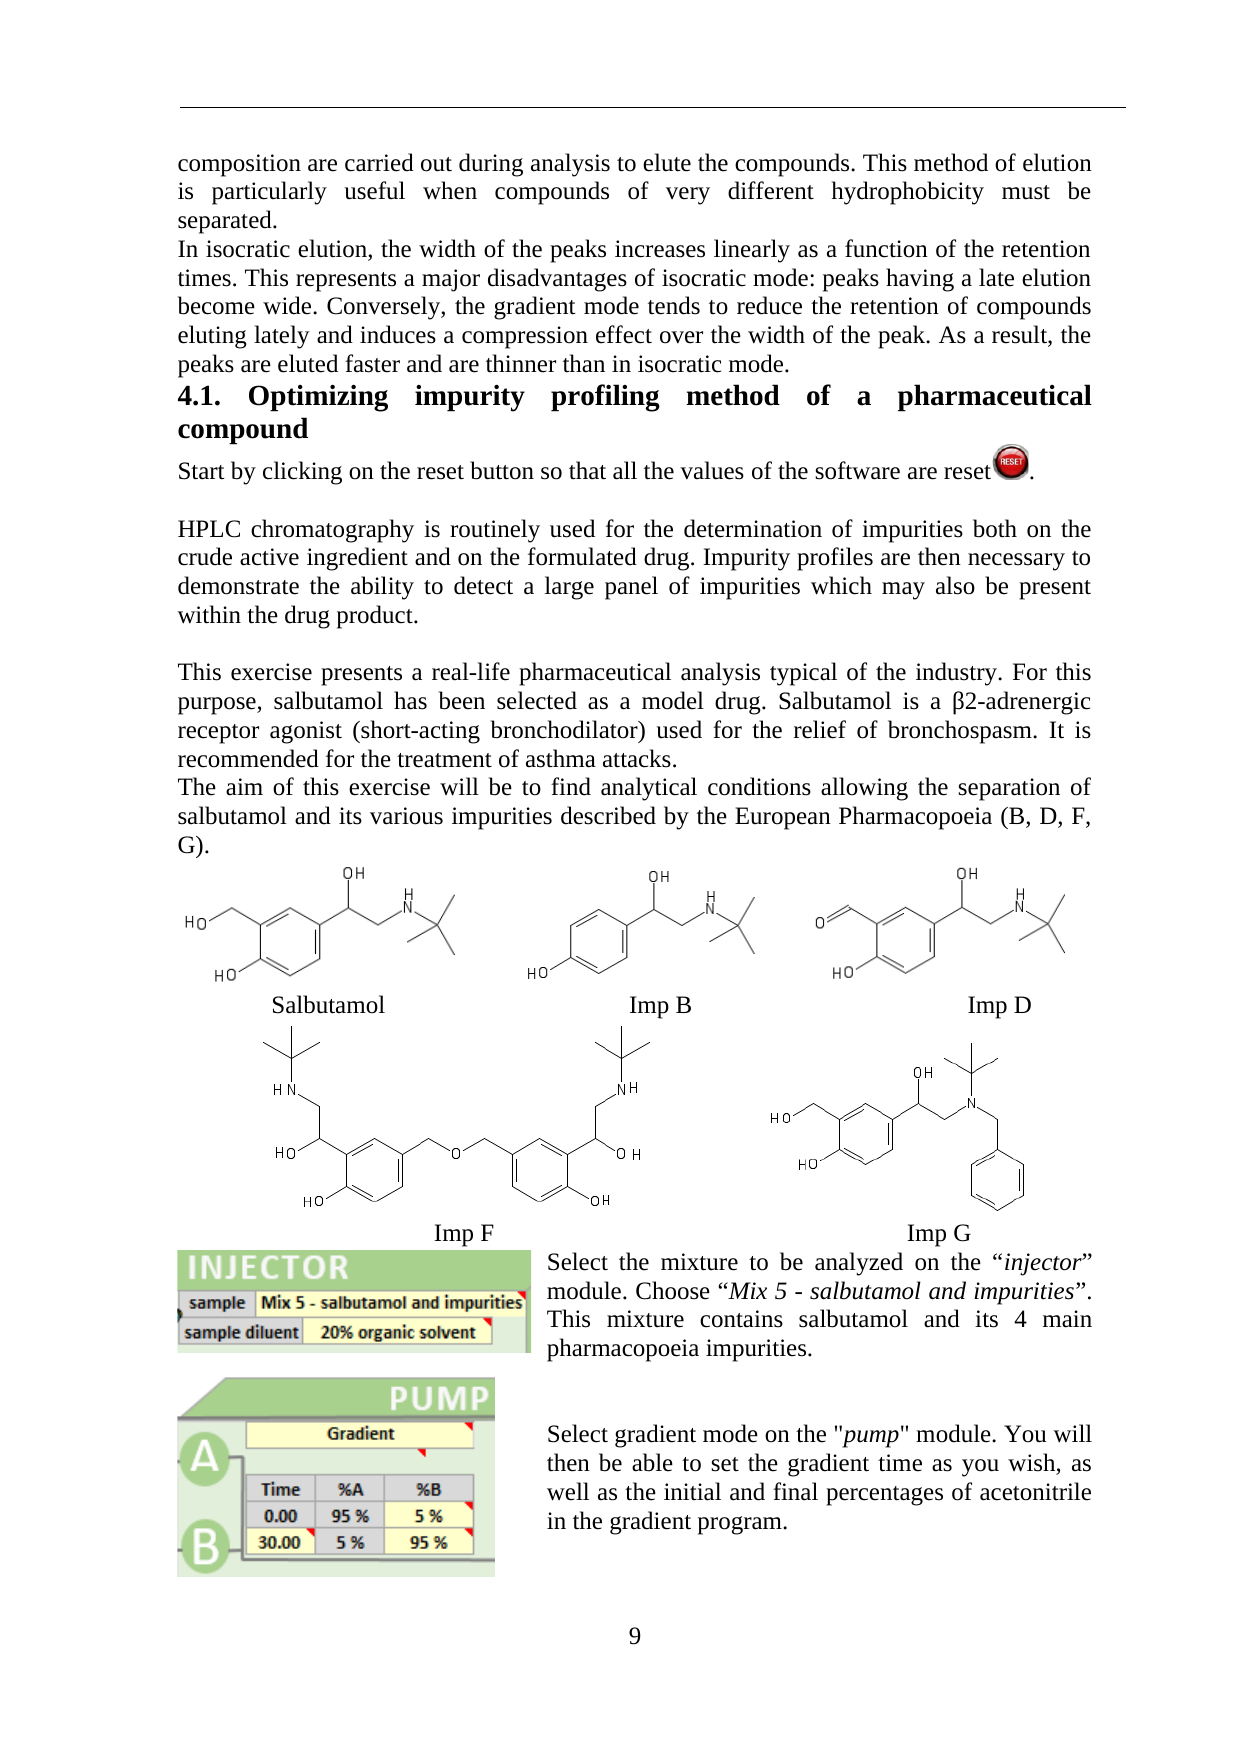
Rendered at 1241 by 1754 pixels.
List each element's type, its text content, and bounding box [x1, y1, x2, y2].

text Imp F Imp G [177, 1218, 1092, 1247]
text Select gradient mode on the "pump" module. You will then be able to set the gradient time as you wish, as well as the initial and final percentages of acetonitrile in the gradient program. [547, 1419, 1092, 1534]
text Salbutamol Imp B Imp D [177, 990, 1092, 1019]
text HPLC chromatography is routinely used for the determination of impurities both on the crude active ingredient and on the formulated drug. Impurity profiles are then necessary to demonstrate the ability to detect a large panel of impurities which may also be present within the drug product. [177, 514, 1092, 629]
text Start by clicking on the reset button so that all the values ​​of the software are reset. [177, 445, 1092, 485]
picture [522, 867, 758, 990]
text The aim of this exercise will be to find analytical conditions allowing the separation of salbutamol and its various impurities described by the European Pharmacopoeia (B, D, F, G). [177, 772, 1092, 859]
picture [177, 858, 459, 990]
text In isocratic elution, the width of the peaks increases linearly as a function of the retention times. This represents a major disadvantages of isocratic mode: peaks having a late elution become wide. Conversely, the gradient mode tends to reduce the retention of compounds eluting lately and induces a compression effect over the width of the peak. As a result, the peaks are eluted faster and are thinner than in isocratic mode. [177, 234, 1092, 378]
picture [807, 867, 1074, 990]
text 4.1. Optimizing impurity profiling method of a pharmaceutical compound [177, 378, 1092, 445]
text This exercise presents a real-life pharmaceutical analysis typical of the industry. For this purpose, salbutamol has been selected as a model drug. Salbutamol is a β2-adrenergic receptor agonist (short-acting bronchodilator) used for the relief of bronchospasm. It is recommended for the treatment of asthma attacks. [177, 657, 1092, 772]
text Select the mixture to be analyzed on the “injector” module. Choose “Mix 5 - salbutamol and impurities”. This mixture contains salbutamol and its 4 main pharmacopoeia impurities. [547, 1247, 1092, 1362]
picture [177, 1250, 532, 1353]
picture [251, 1018, 659, 1219]
picture [768, 1041, 1027, 1219]
picture [177, 1375, 495, 1577]
picture [991, 444, 1029, 480]
